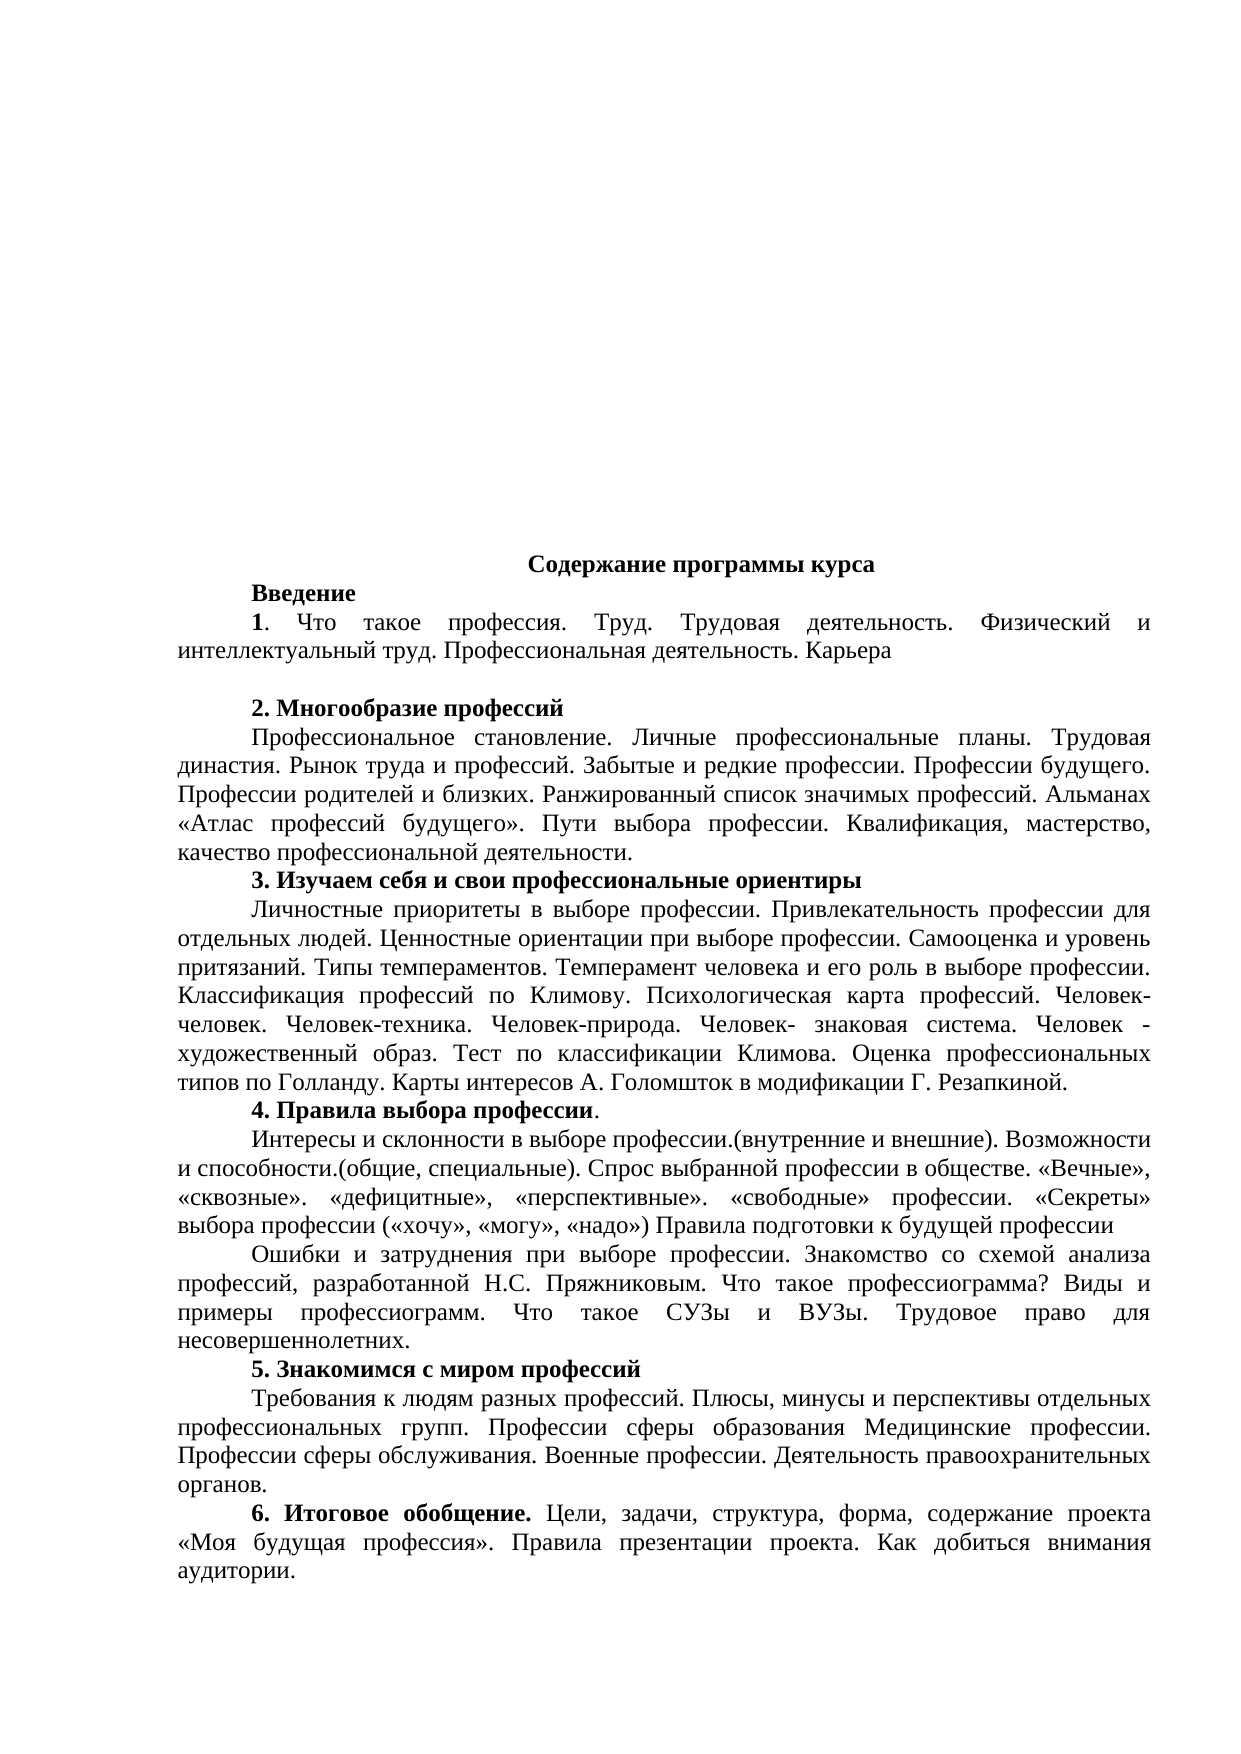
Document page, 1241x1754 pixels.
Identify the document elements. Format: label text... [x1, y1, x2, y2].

text 4. Правила выбора профессии. [177, 1096, 1152, 1124]
text 2. Многообразие профессий [177, 693, 1152, 722]
text Требования к людям разных профессий. Плюсы, минусы и перспективы отдельных профессиональных групп. Профессии сферы образования Медицинские профессии. Профессии сферы обслуживания. Военные профессии. Деятельность правоохранительных органов. [177, 1383, 1152, 1498]
text Ошибки и затруднения при выборе профессии. Знакомство со схемой анализа профессий, разработанной Н.С. Пряжниковым. Что такое профессиограмма? Виды и примеры профессиограмм. Что такое СУЗы и ВУЗы. Трудовое право для несовершеннолетних. [177, 1239, 1152, 1354]
text 3. Изучаем себя и свои профессиональные ориентиры [177, 866, 1152, 894]
text Введение [177, 578, 1152, 607]
text Профессиональное становление. Личные профессиональные планы. Трудовая династия. Рынок труда и профессий. Забытые и редкие профессии. Профессии будущего. Профессии родителей и близких. Ранжированный список значимых профессий. Альманах «Атлас профессий будущего». Пути выбора профессии. Квалификация, мастерство, качество профессиональной деятельности. [177, 722, 1152, 866]
text Интересы и склонности в выборе профессии.(внутренние и внешние). Возможности и способности.(общие, специальные). Спрос выбранной профессии в обществе. «Вечные», «сквозные». «дефицитные», «перспективные». «свободные» профессии. «Секреты» выбора профессии («хочу», «могу», «надо») Правила подготовки к будущей профессии [177, 1124, 1152, 1239]
text 1. Что такое профессия. Труд. Трудовая деятельность. Физический и интеллектуальный труд. Профессиональная деятельность. Карьера [177, 607, 1152, 664]
text 5. Знакомимся с миром профессий [177, 1354, 1152, 1383]
text Личностные приоритеты в выборе профессии. Привлекательность профессии для отдельных людей. Ценностные ориентации при выборе профессии. Самооценка и уровень притязаний. Типы темпераментов. Темперамент человека и его роль в выборе профессии. Классификация профессий по Климову. Психологическая карта профессий. Человек-человек. Человек-техника. Человек-природа. Человек- знаковая система. Человек -художественный образ. Тест по классификации Климова. Оценка профессиональных типов по Голланду. Карты интересов А. Голомшток в модификации Г. Резапкиной. [177, 894, 1152, 1096]
text 6. Итоговое обобщение. Цели, задачи, структура, форма, содержание проекта «Моя будущая профессия». Правила презентации проекта. Как добиться внимания аудитории. [177, 1498, 1152, 1584]
text Содержание программы курса [177, 549, 1152, 578]
